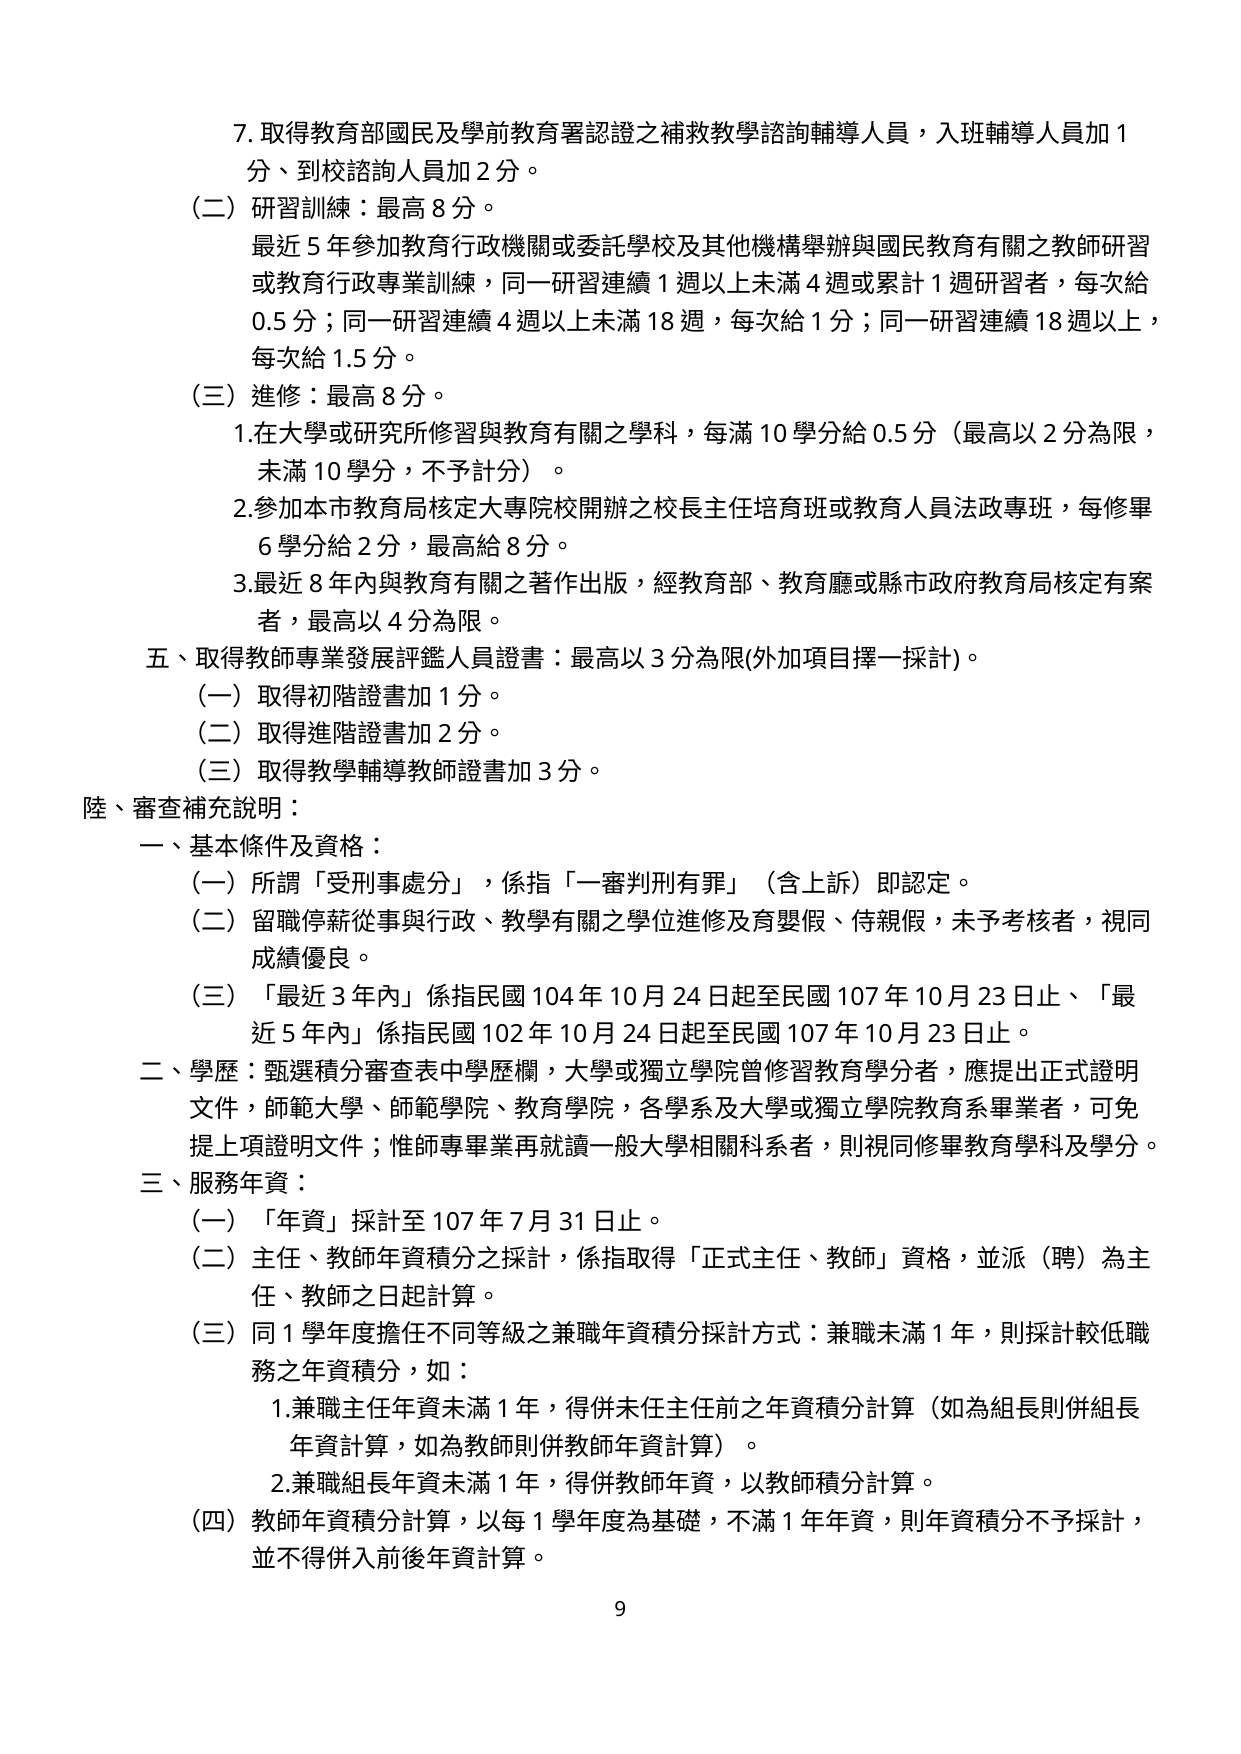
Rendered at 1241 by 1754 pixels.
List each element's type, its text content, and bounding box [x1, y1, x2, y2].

text 分、到校諮詢人員加2分。 [233, 150, 1157, 188]
text （二）研習訓練：最高8分。 [176, 188, 1157, 225]
text （二）主任、教師年資積分之採計，係指取得「正式主任、教師」資格，並派（聘）為主任、教師之日起計算。 [176, 1238, 1157, 1313]
text 五、取得教師專業發展評鑑人員證書：最高以3分為限(外加項目擇一採計)。 [139, 638, 1157, 675]
text 1.在大學或研究所修習與教育有關之學科，每滿10學分給0.5分（最高以2分為限，未滿10學分，不予計分）。 [233, 413, 1157, 488]
text （一）取得初階證書加1分。 [183, 675, 1157, 713]
text 2.兼職組長年資未滿1年，得併教師年資，以教師積分計算。 [270, 1463, 1157, 1500]
text 一、基本條件及資格： [139, 825, 1157, 863]
text 最近5年參加教育行政機關或委託學校及其他機構舉辦與國民教育有關之教師研習或教育行政專業訓練，同一研習連續1週以上未滿4週或累計1週研習者，每次給0.5分；同一研習連續4週以上未滿18週，每次給1分；同一研習連續18週以上，每次給1.5分。 [251, 225, 1157, 375]
text （三）「最近3年內」係指民國104年10月24日起至民國107年10月23日止、「最近5年內」係指民國102年10月24日起至民國107年10月23日止。 [176, 975, 1157, 1050]
text 7. 取得教育部國民及學前教育署認證之補救教學諮詢輔導人員，入班輔導人員加1 [233, 113, 1157, 150]
text （四）教師年資積分計算，以每1學年度為基礎，不滿1年年資，則年資積分不予採計，並不得併入前後年資計算。 [176, 1500, 1157, 1575]
text 2.參加本市教育局核定大專院校開辦之校長主任培育班或教育人員法政專班，每修畢6學分給2分，最高給8分。 [233, 488, 1157, 563]
text （一）所謂「受刑事處分」，係指「一審判刑有罪」（含上訴）即認定。 [176, 863, 1157, 900]
text （三）進修：最高8分。 [176, 375, 1157, 413]
text 3.最近8年內與教育有關之著作出版，經教育部、教育廳或縣市政府教育局核定有案者，最高以4分為限。 [233, 563, 1157, 638]
text 陸、審查補充說明： [83, 788, 1157, 825]
text （二）取得進階證書加2分。 [183, 713, 1157, 750]
text （三）取得教學輔導教師證書加3分。 [183, 750, 1157, 788]
text （三）同1學年度擔任不同等級之兼職年資積分採計方式：兼職未滿1年，則採計較低職務之年資積分，如： [176, 1313, 1157, 1388]
text 二、學歷：甄選積分審查表中學歷欄，大學或獨立學院曾修習教育學分者，應提出正式證明文件，師範大學、師範學院、教育學院，各學系及大學或獨立學院教育系畢業者，可免提上項證明文件；惟師專畢業再就讀一般大學相關科系者，則視同修畢教育學科及學分。 [139, 1050, 1157, 1163]
text 1.兼職主任年資未滿1年，得併未任主任前之年資積分計算（如為組長則併組長年資計算，如為教師則併教師年資計算）。 [270, 1388, 1157, 1463]
text （一）「年資」採計至107年7月31日止。 [176, 1200, 1157, 1238]
text （二）留職停薪從事與行政、教學有關之學位進修及育嬰假、侍親假，未予考核者，視同成績優良。 [176, 900, 1157, 975]
text 三、服務年資： [139, 1163, 1157, 1200]
